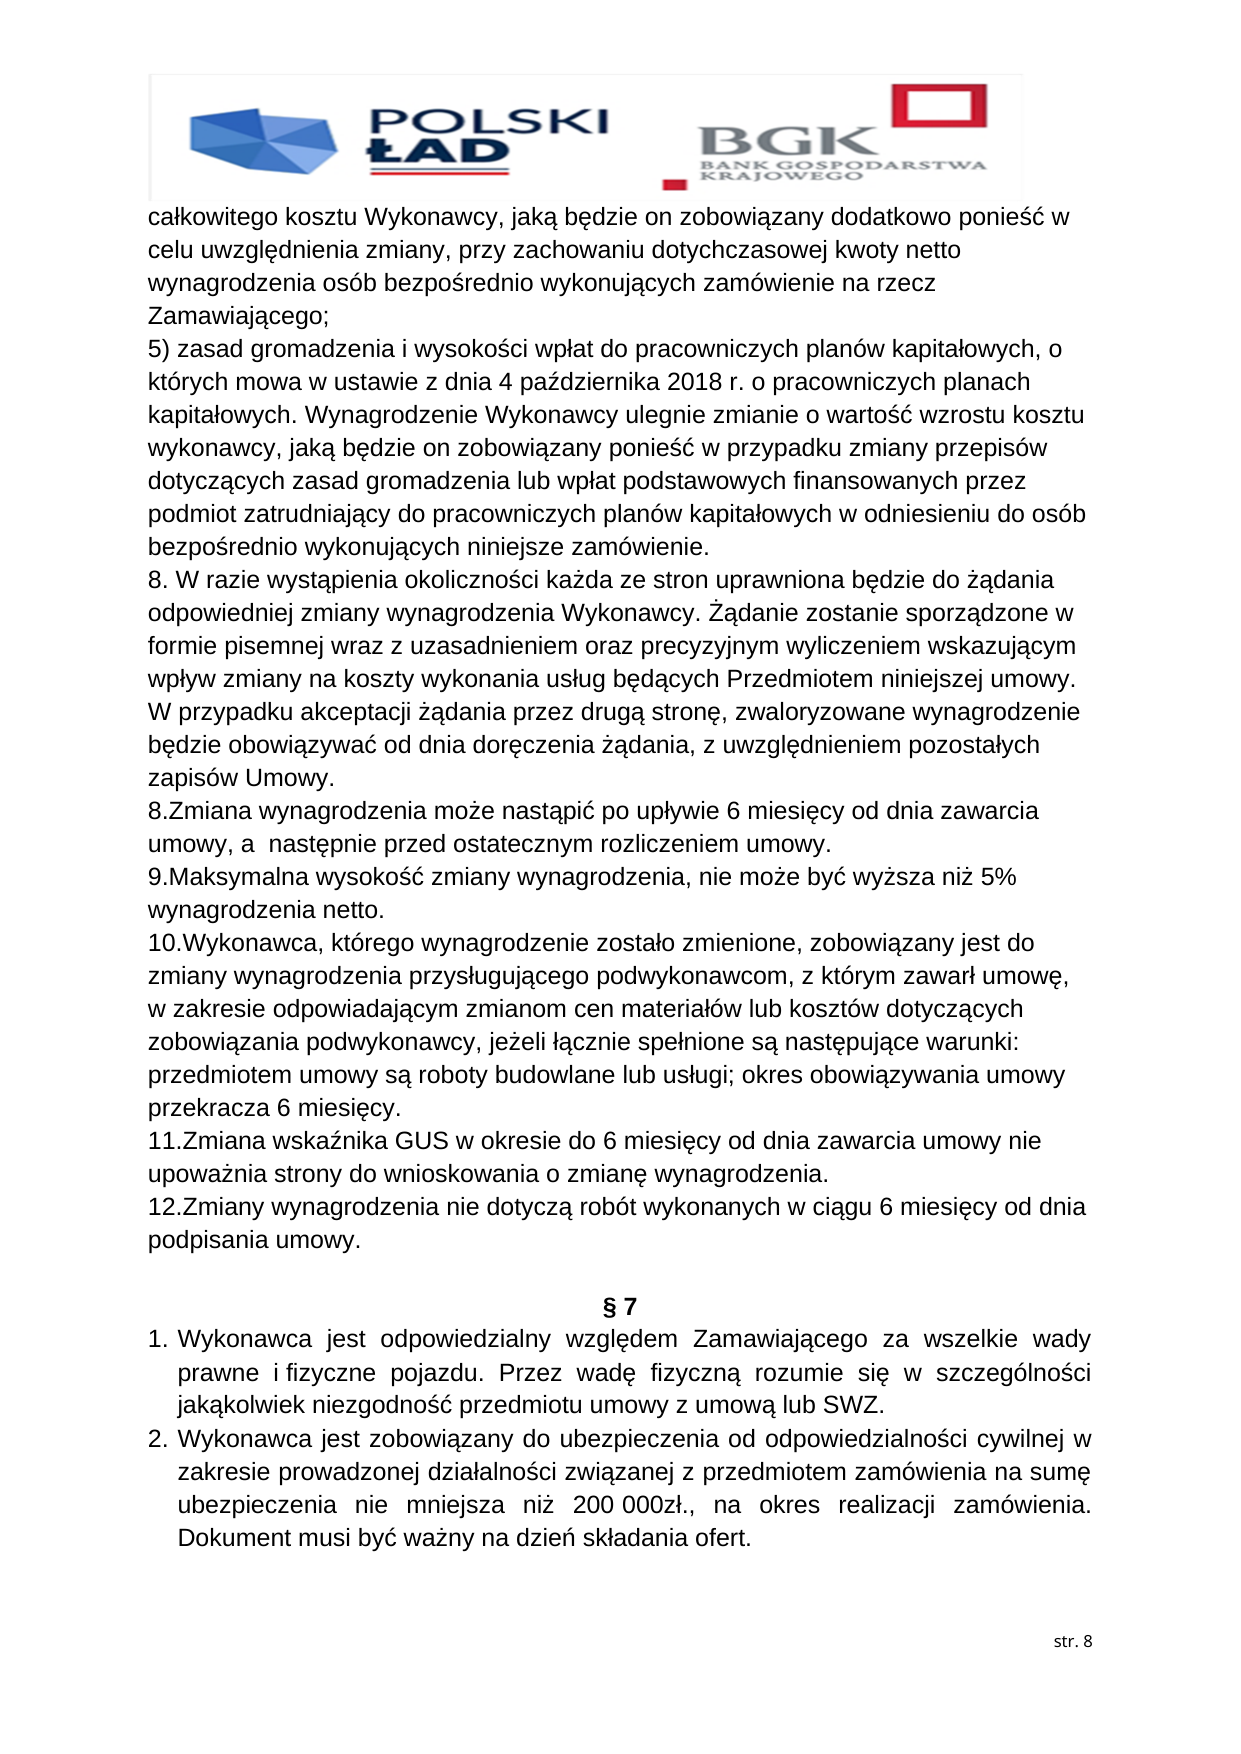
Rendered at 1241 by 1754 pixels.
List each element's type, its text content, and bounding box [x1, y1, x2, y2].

text 9.Maksymalna wysokość zmiany wynagrodzenia, nie może być wyższa niż 5% wynagrodzenia netto. [148, 862, 1093, 924]
text 8. W razie wystąpienia okoliczności każda ze stron uprawniona będzie do żądania odpowiedniej zmiany wynagrodzenia Wykonawcy. Żądanie zostanie sporządzone w formie pisemnej wraz z uzasadnieniem oraz precyzyjnym wyliczeniem wskazującym wpływ zmiany na koszty wykonania usług będących Przedmiotem niniejszej umowy. W przypadku akceptacji żądania przez drugą stronę, zwaloryzowane wynagrodzenie będzie obowiązywać od dnia doręczenia żądania, z uwzględnieniem pozostałych zapisów Umowy. [148, 565, 1093, 792]
text 11.Zmiana wskaźnika GUS w okresie do 6 miesięcy od dnia zawarcia umowy nie upoważnia strony do wnioskowania o zmianę wynagrodzenia. [148, 1126, 1093, 1188]
text 8.Zmiana wynagrodzenia może nastąpić po upływie 6 miesięcy od dnia zawarcia umowy, a następnie przed ostatecznym rozliczeniem umowy. [148, 796, 1093, 858]
text 10.Wykonawca, którego wynagrodzenie zostało zmienione, zobowiązany jest do zmiany wynagrodzenia przysługującego podwykonawcom, z którym zawarł umowę, w zakresie odpowiadającym zmianom cen materiałów lub kosztów dotyczących zobowiązania podwykonawcy, jeżeli łącznie spełnione są następujące warunki: przedmiotem umowy są roboty budowlane lub usługi; okres obowiązywania umowy przekracza 6 miesięcy. [148, 928, 1093, 1122]
text 12.Zmiany wynagrodzenia nie dotyczą robót wykonanych w ciągu 6 miesięcy od dnia podpisania umowy. [148, 1192, 1093, 1254]
text 5) zasad gromadzenia i wysokości wpłat do pracowniczych planów kapitałowych, o których mowa w ustawie z dnia 4 października 2018 r. o pracowniczych planach kapitałowych. Wynagrodzenie Wykonawcy ulegnie zmianie o wartość wzrostu kosztu wykonawcy, jaką będzie on zobowiązany ponieść w przypadku zmiany przepisów dotyczących zasad gromadzenia lub wpłat podstawowych finansowanych przez podmiot zatrudniający do pracowniczych planów kapitałowych w odniesieniu do osób bezpośrednio wykonujących niniejsze zamówienie. [148, 334, 1093, 561]
text § 7 [148, 1291, 1093, 1320]
list Wykonawca jest zobowiązany do ubezpieczenia od odpowiedzialności cywilnej w zakresie prowadzonej działalności związanej z przedmiotem zamówienia na sumę ubezpieczenia nie mniejsza niż 200 000zł., na okres realizacji zamówienia. Dokument musi być ważny na dzień składania ofert. [148, 1423, 1093, 1551]
list Wykonawca jest odpowiedzialny względem Zamawiającego za wszelkie wady prawne i fizyczne pojazdu. Przez wadę fizyczną rozumie się w szczególności jakąkolwiek niezgodność przedmiotu umowy z umową lub SWZ. [148, 1324, 1093, 1419]
picture [147, 73, 1025, 202]
